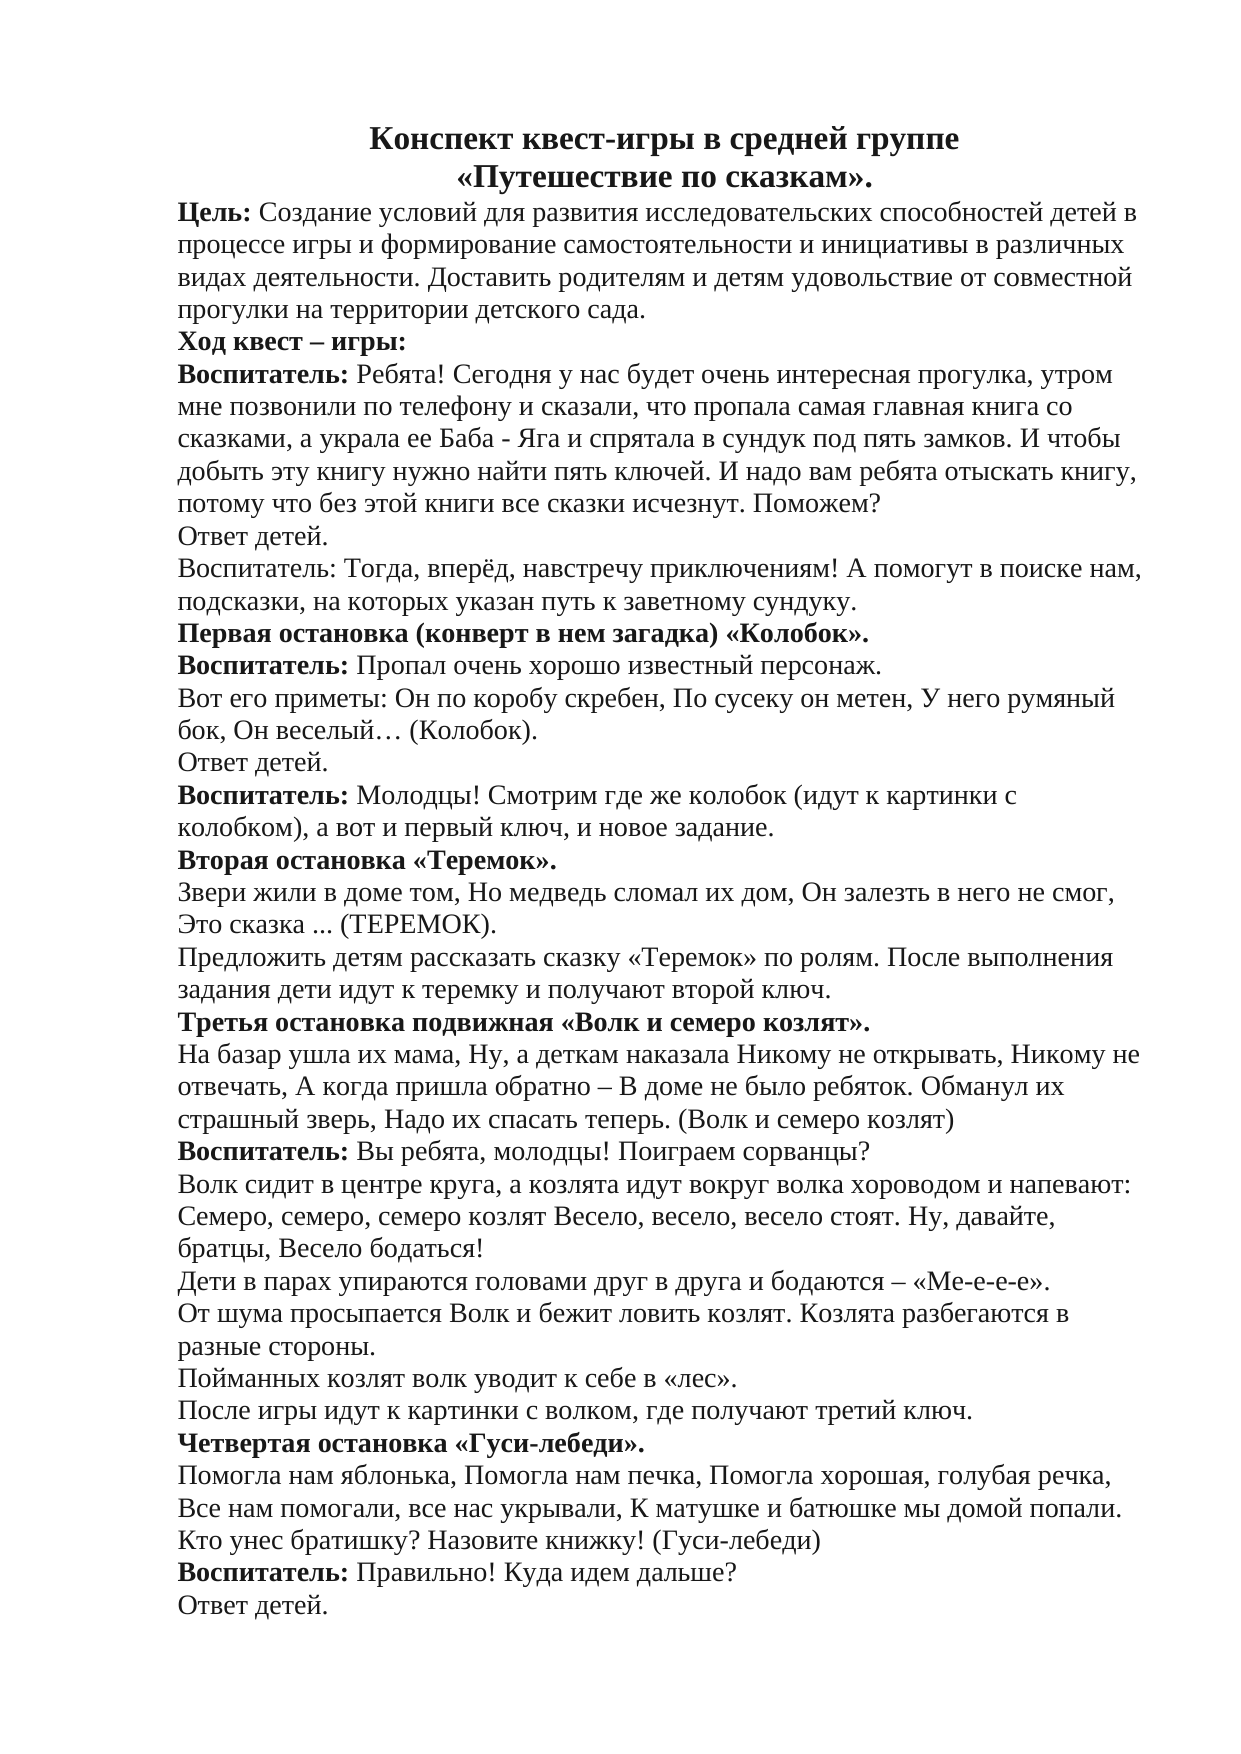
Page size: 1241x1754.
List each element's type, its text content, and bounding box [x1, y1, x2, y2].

text Предложить детям рассказать сказку «Теремок» по ролям. После выполнения задания дети идут к теремку и получают второй ключ. [177, 940, 1152, 1005]
text Воспитатель: Вы ребята, молодцы! Поиграем сорванцы? [177, 1134, 1152, 1167]
text Конспект квест-игры в средней группе [177, 118, 1152, 156]
text Первая остановка (конверт в нем загадка) «Колобок». [177, 616, 1152, 648]
text Ответ детей. [177, 746, 1152, 778]
text Помогла нам яблонька, Помогла нам печка, Помогла хорошая, голубая речка, Все нам помогали, все нас укрывали, К матушке и батюшке мы домой попали. Кто унес братишку? Назовите книжку! (Гуси-лебеди) [177, 1458, 1152, 1555]
text От шума просыпается Волк и бежит ловить козлят. Козлята разбегаются в разные стороны. [177, 1296, 1152, 1361]
text Вот его приметы: Он по коробу скребен, По сусеку он метен, У него румяный бок, Он веселый… (Колобок). [177, 681, 1152, 746]
text Семеро, семеро, семеро козлят Весело, весело, весело стоят. Ну, давайте, братцы, Весело бодаться! [177, 1199, 1152, 1264]
text Цель: Создание условий для развития исследовательских способностей детей в процессе игры и формирование самостоятельности и инициативы в различных видах деятельности. Доставить родителям и детям удовольствие от совместной прогулки на территории детского сада. [177, 195, 1152, 324]
text Дети в парах упираются головами друг в друга и бодаются – «Ме-е-е-е». [177, 1264, 1152, 1296]
text Воспитатель: Тогда, вперёд, навстречу приключениям! А помогут в поиске нам, подсказки, на которых указан путь к заветному сундуку. [177, 551, 1152, 616]
text После игры идут к картинки с волком, где получают третий ключ. [177, 1393, 1152, 1426]
text Волк сидит в центре круга, а козлята идут вокруг волка хороводом и напевают: [177, 1167, 1152, 1199]
text Ответ детей. [177, 519, 1152, 551]
text «Путешествие по сказкам». [177, 156, 1152, 195]
text Пойманных козлят волк уводит к себе в «лес». [177, 1361, 1152, 1393]
text Воспитатель: Ребята! Сегодня у нас будет очень интересная прогулка, утром мне позвонили по телефону и сказали, что пропала самая главная книга со сказками, а украла ее Баба - Яга и спрятала в сундук под пять замков. И чтобы добыть эту книгу нужно найти пять ключей. И надо вам ребята отыскать книгу, потому что без этой книги все сказки исчезнут. Поможем? [177, 357, 1152, 519]
text Звери жили в доме том, Но медведь сломал их дом, Он залезть в него не смог, Это сказка ... (ТЕРЕМОК). [177, 875, 1152, 940]
text Воспитатель: Молодцы! Смотрим где же колобок (идут к картинки с колобком), а вот и первый ключ, и новое задание. [177, 778, 1152, 843]
text Ход квест – игры: [177, 324, 1152, 357]
text Четвертая остановка «Гуси-лебеди». [177, 1426, 1152, 1458]
text Третья остановка подвижная «Волк и семеро козлят». [177, 1005, 1152, 1037]
text На базар ушла их мама, Ну, а деткам наказала Никому не открывать, Никому не отвечать, А когда пришла обратно – В доме не было ребяток. Обманул их страшный зверь, Надо их спасать теперь. (Волк и семеро козлят) [177, 1037, 1152, 1134]
text Воспитатель: Пропал очень хорошо известный персонаж. [177, 648, 1152, 681]
text Воспитатель: Правильно! Куда идем дальше? [177, 1555, 1152, 1588]
text Вторая остановка «Теремок». [177, 843, 1152, 875]
text Ответ детей. [177, 1588, 1152, 1620]
